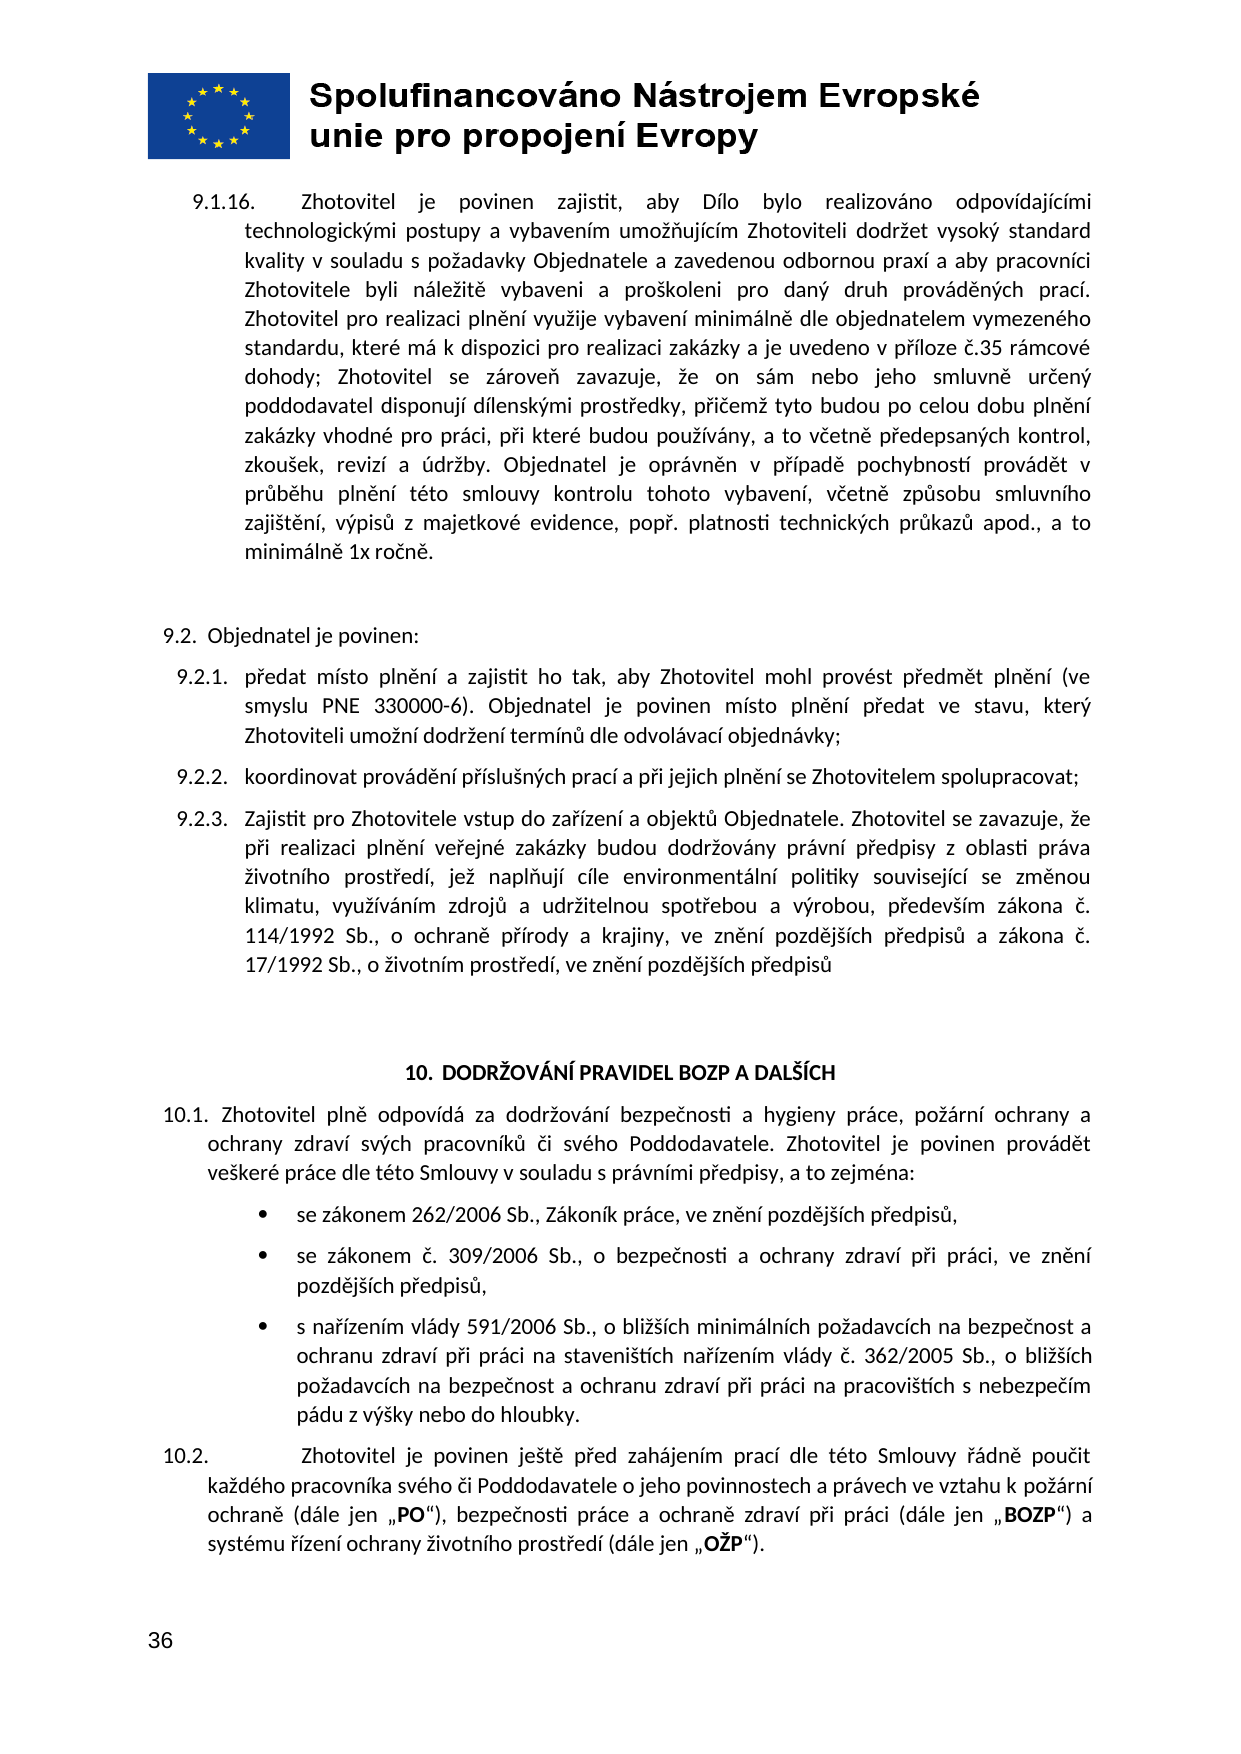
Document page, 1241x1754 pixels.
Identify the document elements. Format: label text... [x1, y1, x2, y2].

list Dodržování pravidel BOZP a dalších [148, 1057, 1093, 1086]
list Zhotovitel je povinen ještě před zahájením prací dle této Smlouvy řádně poučit každého pracovníka svého či Poddodavatele o jeho povinnostech a právech ve vztahu k požární ochraně (dále jen „PO“), bezpečnosti práce a ochraně zdraví při práci (dále jen „BOZP“) a systému řízení ochrany životního prostředí (dále jen „OŽP“). [162, 1441, 1093, 1557]
list Objednatel je povinen: [162, 620, 1093, 649]
list se zákonem 262/2006 Sb., Zákoník práce, ve znění pozdějších předpisů, [259, 1199, 1093, 1228]
list Zhotovitel plně odpovídá za dodržování bezpečnosti a hygieny práce, požární ochrany a ochrany zdraví svých pracovníků či svého Poddodavatele. Zhotovitel je povinen provádět veškeré práce dle této Smlouvy v souladu s právními předpisy, a to zejména: [162, 1099, 1093, 1186]
list Zhotovitel je povinen zajistit, aby Dílo bylo realizováno odpovídajícími technologickými postupy a vybavením umožňujícím Zhotoviteli dodržet vysoký standard kvality v souladu s požadavky Objednatele a zavedenou odbornou praxí a aby pracovníci Zhotovitele byli náležitě vybaveni a proškoleni pro daný druh prováděných prací. Zhotovitel pro realizaci plnění využije vybavení minimálně dle objednatelem vymezeného standardu, které má k dispozici pro realizaci zakázky a je uvedeno v příloze č.35 rámcové dohody; Zhotovitel se zároveň zavazuje, že on sám nebo jeho smluvně určený poddodavatel disponují dílenskými prostředky, přičemž tyto budou po celou dobu plnění zakázky vhodné pro práci, při které budou používány, a to včetně předepsaných kontrol, zkoušek, revizí a údržby. Objednatel je oprávněn v případě pochybností provádět v průběhu plnění této smlouvy kontrolu tohoto vybavení, včetně způsobu smluvního zajištění, výpisů z majetkové evidence, popř. platnosti technických průkazů apod., a to minimálně 1x ročně. [192, 186, 1093, 566]
list předat místo plnění a zajistit ho tak, aby Zhotovitel mohl provést předmět plnění (ve smyslu PNE 330000-6). Objednatel je povinen místo plnění předat ve stavu, který Zhotoviteli umožní dodržení termínů dle odvolávací objednávky; [176, 661, 1093, 749]
list se zákonem č. 309/2006 Sb., o bezpečnosti a ochrany zdraví při práci, ve znění pozdějších předpisů, [259, 1241, 1093, 1299]
list koordinovat provádění příslušných prací a při jejich plnění se Zhotovitelem spolupracovat; [176, 761, 1093, 791]
list Zajistit pro Zhotovitele vstup do zařízení a objektů Objednatele. Zhotovitel se zavazuje, že při realizaci plnění veřejné zakázky budou dodržovány právní předpisy z oblasti práva životního prostředí, jež naplňují cíle environmentální politiky související se změnou klimatu, využíváním zdrojů a udržitelnou spotřebou a výrobou, především zákona č. 114/1992 Sb., o ochraně přírody a krajiny, ve znění pozdějších předpisů a zákona č. 17/1992 Sb., o životním prostředí, ve znění pozdějších předpisů [176, 803, 1093, 978]
picture [147, 73, 991, 160]
list s nařízením vlády 591/2006 Sb., o bližších minimálních požadavcích na bezpečnost a ochranu zdraví při práci na staveništích nařízením vlády č. 362/2005 Sb., o bližších požadavcích na bezpečnost a ochranu zdraví při práci na pracovištích s nebezpečím pádu z výšky nebo do hloubky. [259, 1311, 1093, 1428]
